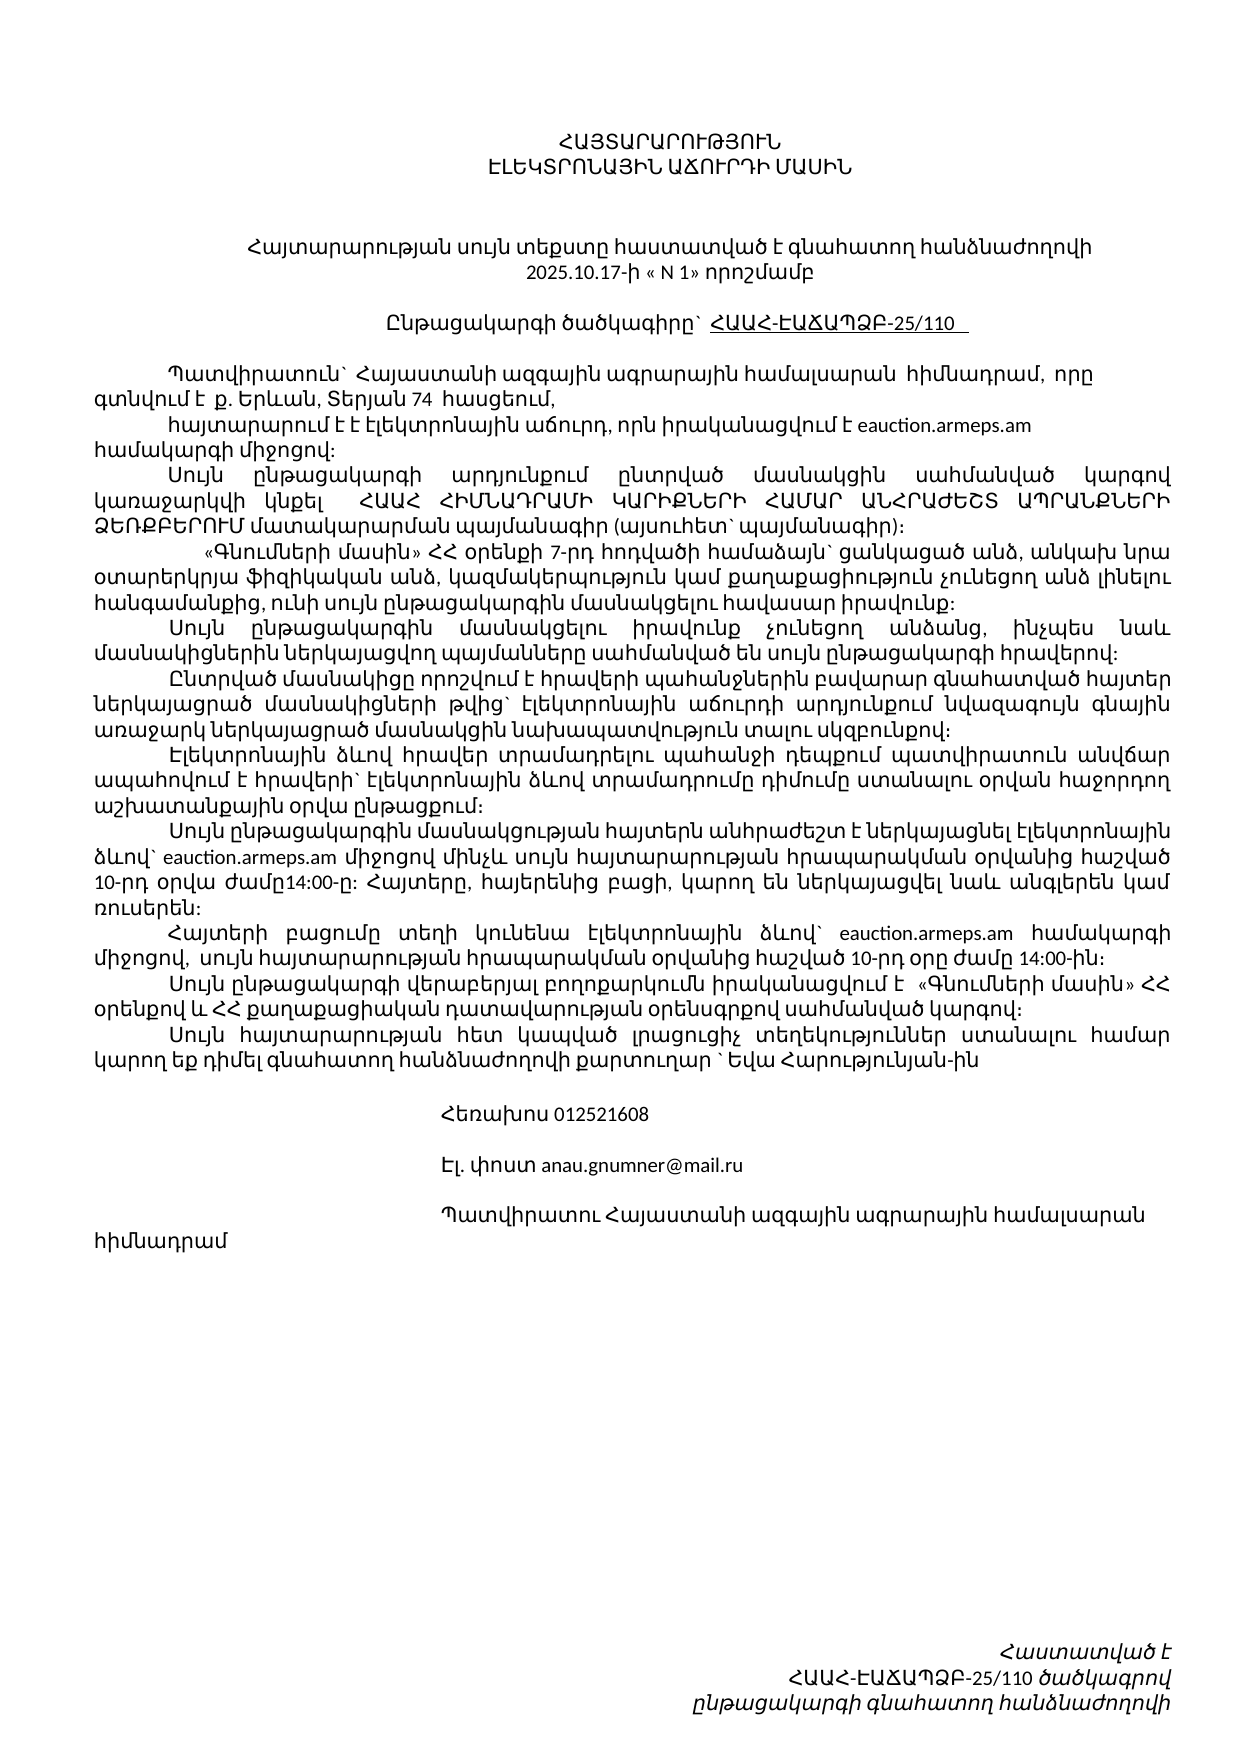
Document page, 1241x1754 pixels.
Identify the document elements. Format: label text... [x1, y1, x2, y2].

text ՀԱԱՀ-ԷԱՃԱՊՁԲ-25/110 ծածկագրով [94, 1665, 1171, 1690]
text Հայտերի բացումը տեղի կունենա էլեկտրոնային ձևով` eauction.armeps.am համակարգի միջոցով, սույն հայտարարության հրապարակման օրվանից հաշված 10-րդ օրը ժամը 14:00-ին։ [94, 920, 1171, 971]
text ընթացակարգի գնահատող հանձնաժողովի [94, 1690, 1171, 1716]
text հայտարարում է է էլեկտրոնային աճուրդ, որն իրականացվում է eauction.armeps.am համակարգի միջոցով: [94, 412, 1171, 463]
text Ընթացակարգի ծածկագիրը` ՀԱԱՀ-ԷԱՃԱՊՁԲ-25/110 [94, 310, 1171, 336]
text Սույն ընթացակարգի արդյունքում ընտրված մասնակցին սահմանված կարգով կառաջարկվի կնքել ՀԱԱՀ ՀԻՄՆԱԴՐԱՄԻ ԿԱՐԻՔՆԵՐԻ ՀԱՄԱՐ ԱՆՀՐԱԺԵՇՏ ԱՊՐԱՆՔՆԵՐԻ ՁԵՌՔԲԵՐՈՒՄ մատակարարման պայմանագիր (այսուհետ` պայմանագիր)։ [94, 463, 1171, 539]
text Էլեկտրոնային ձևով հրավեր տրամադրելու պահանջի դեպքում պատվիրատուն անվճար ապահովում է հրավերի` էլեկտրոնային ձևով տրամադրումը դիմումը ստանալու օրվան հաջորդող աշխատանքային օրվա ընթացքում։ [94, 742, 1171, 818]
text «Գնումների մասին» ՀՀ օրենքի 7-րդ հոդվածի համաձայն` ցանկացած անձ, անկախ նրա օտարերկրյա ֆիզիկական անձ, կազմակերպություն կամ քաղաքացիություն չունեցող անձ լինելու հանգամանքից, ունի սույն ընթացակարգին մասնակցելու հավասար իրավունք: [94, 539, 1171, 615]
text ԷԼԵԿՏՐՈՆԱՅԻՆ ԱՃՈՒՐԴԻ ՄԱՍԻՆ [94, 154, 1171, 180]
text Սույն ընթացակարգին մասնակցելու իրավունք չունեցող անձանց, ինչպես նաև մասնակիցներին ներկայացվող պայմանները սահմանված են սույն ընթացակարգի հրավերով: [94, 615, 1171, 666]
text Հեռախոս 012521608 [94, 1101, 1171, 1126]
text 2025.10.17 -ի « N 1» որոշմամբ [94, 259, 1171, 285]
text Սույն ընթացակարգին մասնակցության հայտերն անհրաժեշտ է ներկայացնել էլեկտրոնային ձևով` eauction.armeps.am միջոցով մինչև սույն հայտարարության հրապարակման օրվանից հաշված 10-րդ օրվա ժամը14:00-ը: Հայտերը, հայերենից բացի, կարող են ներկայացվել նաև անգլերեն կամ ռուսերեն: [94, 818, 1171, 920]
text Սույն ընթացակարգի վերաբերյալ բողոքարկումն իրականացվում է «Գնումների մասին» ՀՀ օրենքով և ՀՀ քաղաքացիական դատավարության օրենսգրքով սահմանված կարգով։ [94, 971, 1171, 1022]
text Հայտարարության սույն տեքստը հաստատված է գնահատող հանձնաժողովի [94, 234, 1171, 259]
text Ընտրված մասնակիցը որոշվում է հրավերի պահանջներին բավարար գնահատված հայտեր ներկայացրած մասնակիցների թվից` էլեկտրոնային աճուրդի արդյունքում նվազագույն գնային առաջարկ ներկայացրած մասնակցին նախապատվություն տալու սկզբունքով։ [94, 666, 1171, 742]
text Պատվիրատու Հայաստանի ազգային ագրարային համալսարան հիմնադրամ [94, 1203, 1171, 1253]
text Հաստատված է [94, 1639, 1171, 1665]
text ՀԱՅՏԱՐԱՐՈՒԹՅՈՒՆ [94, 129, 1171, 154]
text Պատվիրատուն` Հայաստանի ազգային ագրարային համալսարան հիմնադրամ , որը գտնվում է ք. Երևան, Տերյան 74 հասցեում, [94, 361, 1171, 412]
text Սույն հայտարարության հետ կապված լրացուցիչ տեղեկություններ ստանալու համար կարող եք դիմել գնահատող հանձնաժողովի քարտուղար ` Եվա Հարությունյան-ին [94, 1022, 1171, 1073]
text Էլ. փոստ anau.gnumner@mail.ru [94, 1152, 1171, 1177]
